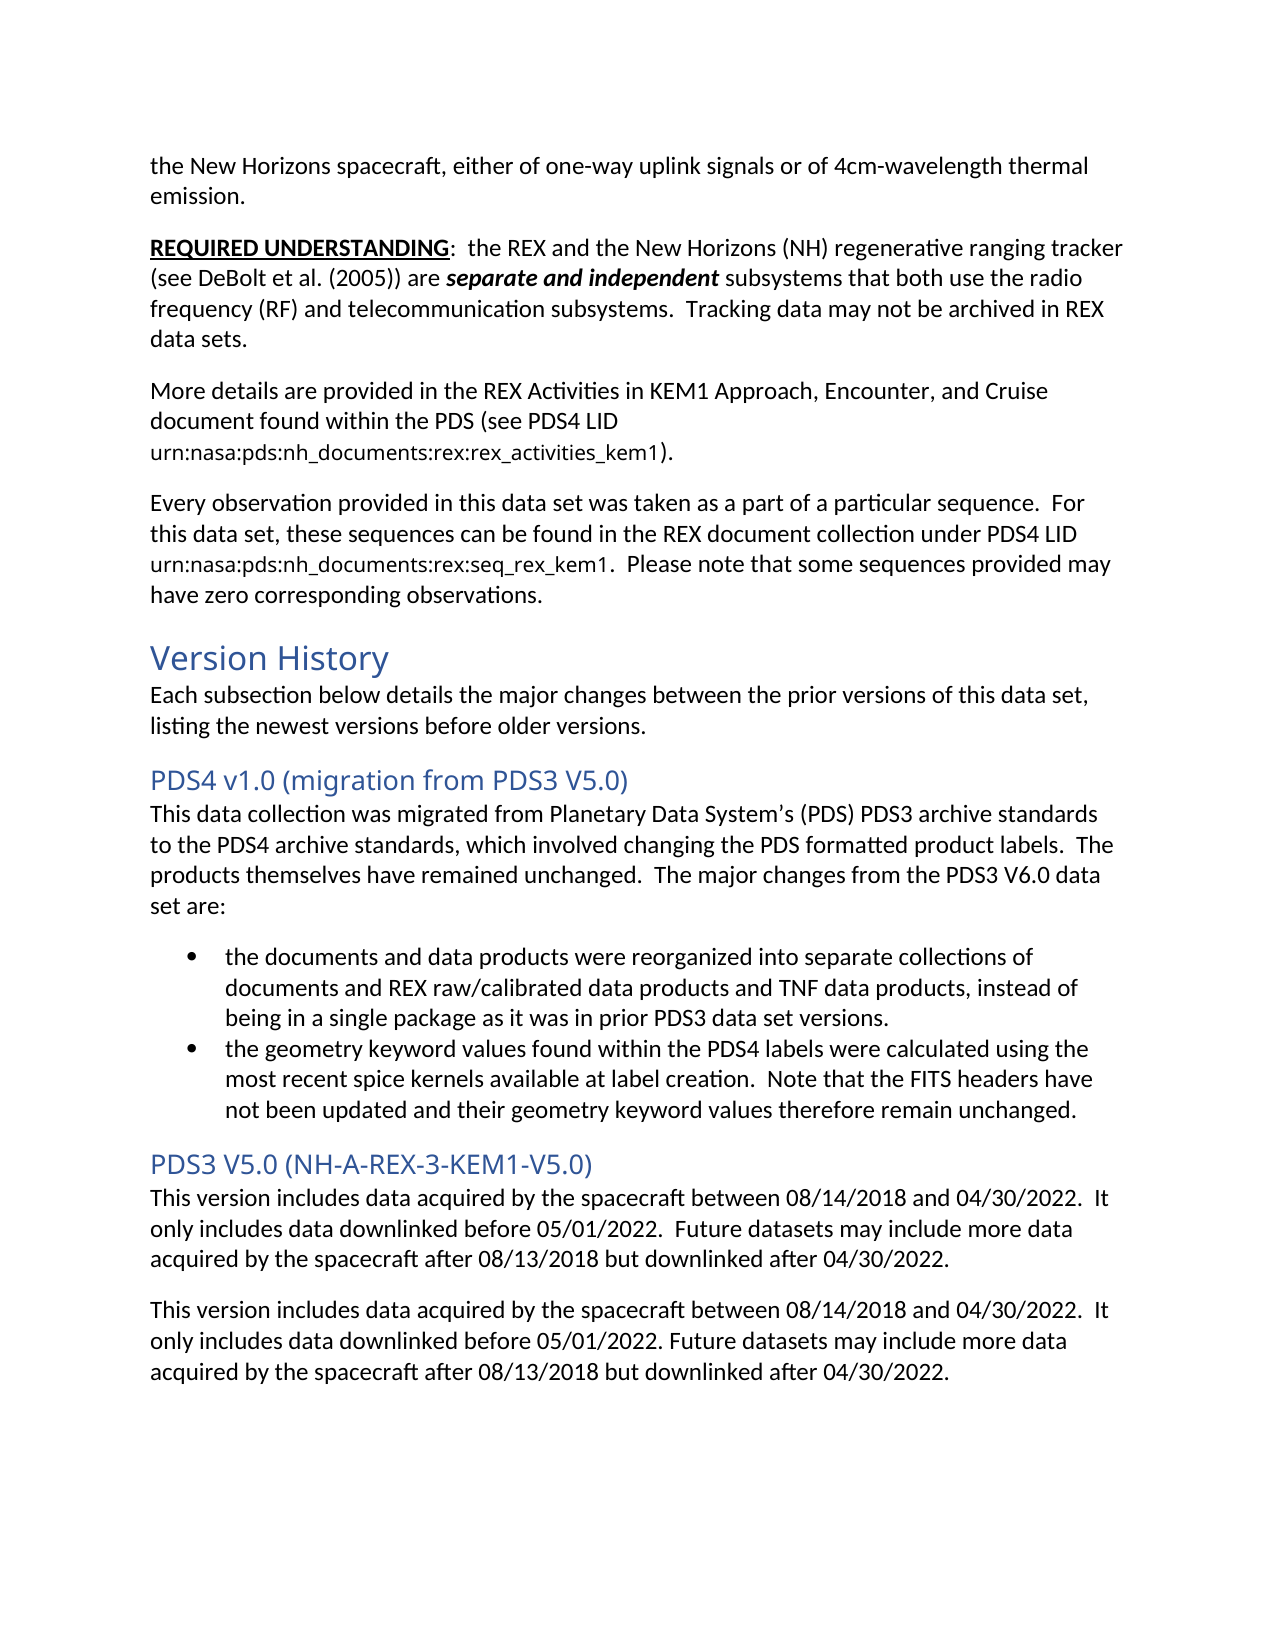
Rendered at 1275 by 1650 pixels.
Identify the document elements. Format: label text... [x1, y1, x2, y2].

subtitle Version History [150, 634, 1125, 680]
text REQUIRED UNDERSTANDING: the REX and the New Horizons (NH) regenerative ranging tracker (see DeBolt et al. (2005)) are separate and independent subsystems that both use the radio frequency (RF) and telecommunication subsystems. Tracking data may not be archived in REX data sets. [150, 232, 1125, 354]
subtitle PDS4 v1.0 (migration from PDS3 V5.0) [150, 762, 1125, 798]
text More details are provided in the REX Activities in KEM1 Approach, Encounter, and Cruise document found within the PDS (see PDS4 LID urn:nasa:pds:nh_documents:rex:rex_activities_kem1). [150, 375, 1125, 466]
subtitle PDS3 V5.0 (NH-A-REX-3-KEM1-V5.0) [150, 1145, 1125, 1182]
text Each subsection below details the major changes between the prior versions of this data set, listing the newest versions before older versions. [150, 680, 1125, 741]
text Every observation provided in this data set was taken as a part of a particular sequence. For this data set, these sequences can be found in the REX document collection under PDS4 LID urn:nasa:pds:nh_documents:rex:seq_rex_kem1. Please note that some sequences provided may have zero corresponding observations. [150, 487, 1125, 609]
list the documents and data products were reorganized into separate collections of documents and REX raw/calibrated data products and TNF data products, instead of being in a single package as it was in prior PDS3 data set versions. [187, 941, 1125, 1033]
list the geometry keyword values found within the PDS4 labels were calculated using the most recent spice kernels available at label creation. Note that the FITS headers have not been updated and their geometry keyword values therefore remain unchanged. [187, 1033, 1125, 1124]
text This version includes data acquired by the spacecraft between 08/14/2018 and 04/30/2022. It only includes data downlinked before 05/01/2022. Future datasets may include more data acquired by the spacecraft after 08/13/2018 but downlinked after 04/30/2022. [150, 1294, 1125, 1386]
text This version includes data acquired by the spacecraft between 08/14/2018 and 04/30/2022. It only includes data downlinked before 05/01/2022. Future datasets may include more data acquired by the spacecraft after 08/13/2018 but downlinked after 04/30/2022. [150, 1182, 1125, 1274]
text This data collection was migrated from Planetary Data System’s (PDS) PDS3 archive standards to the PDS4 archive standards, which involved changing the PDS formatted product labels. The products themselves have remained unchanged. The major changes from the PDS3 V6.0 data set are: [150, 798, 1125, 921]
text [150, 150, 1125, 211]
